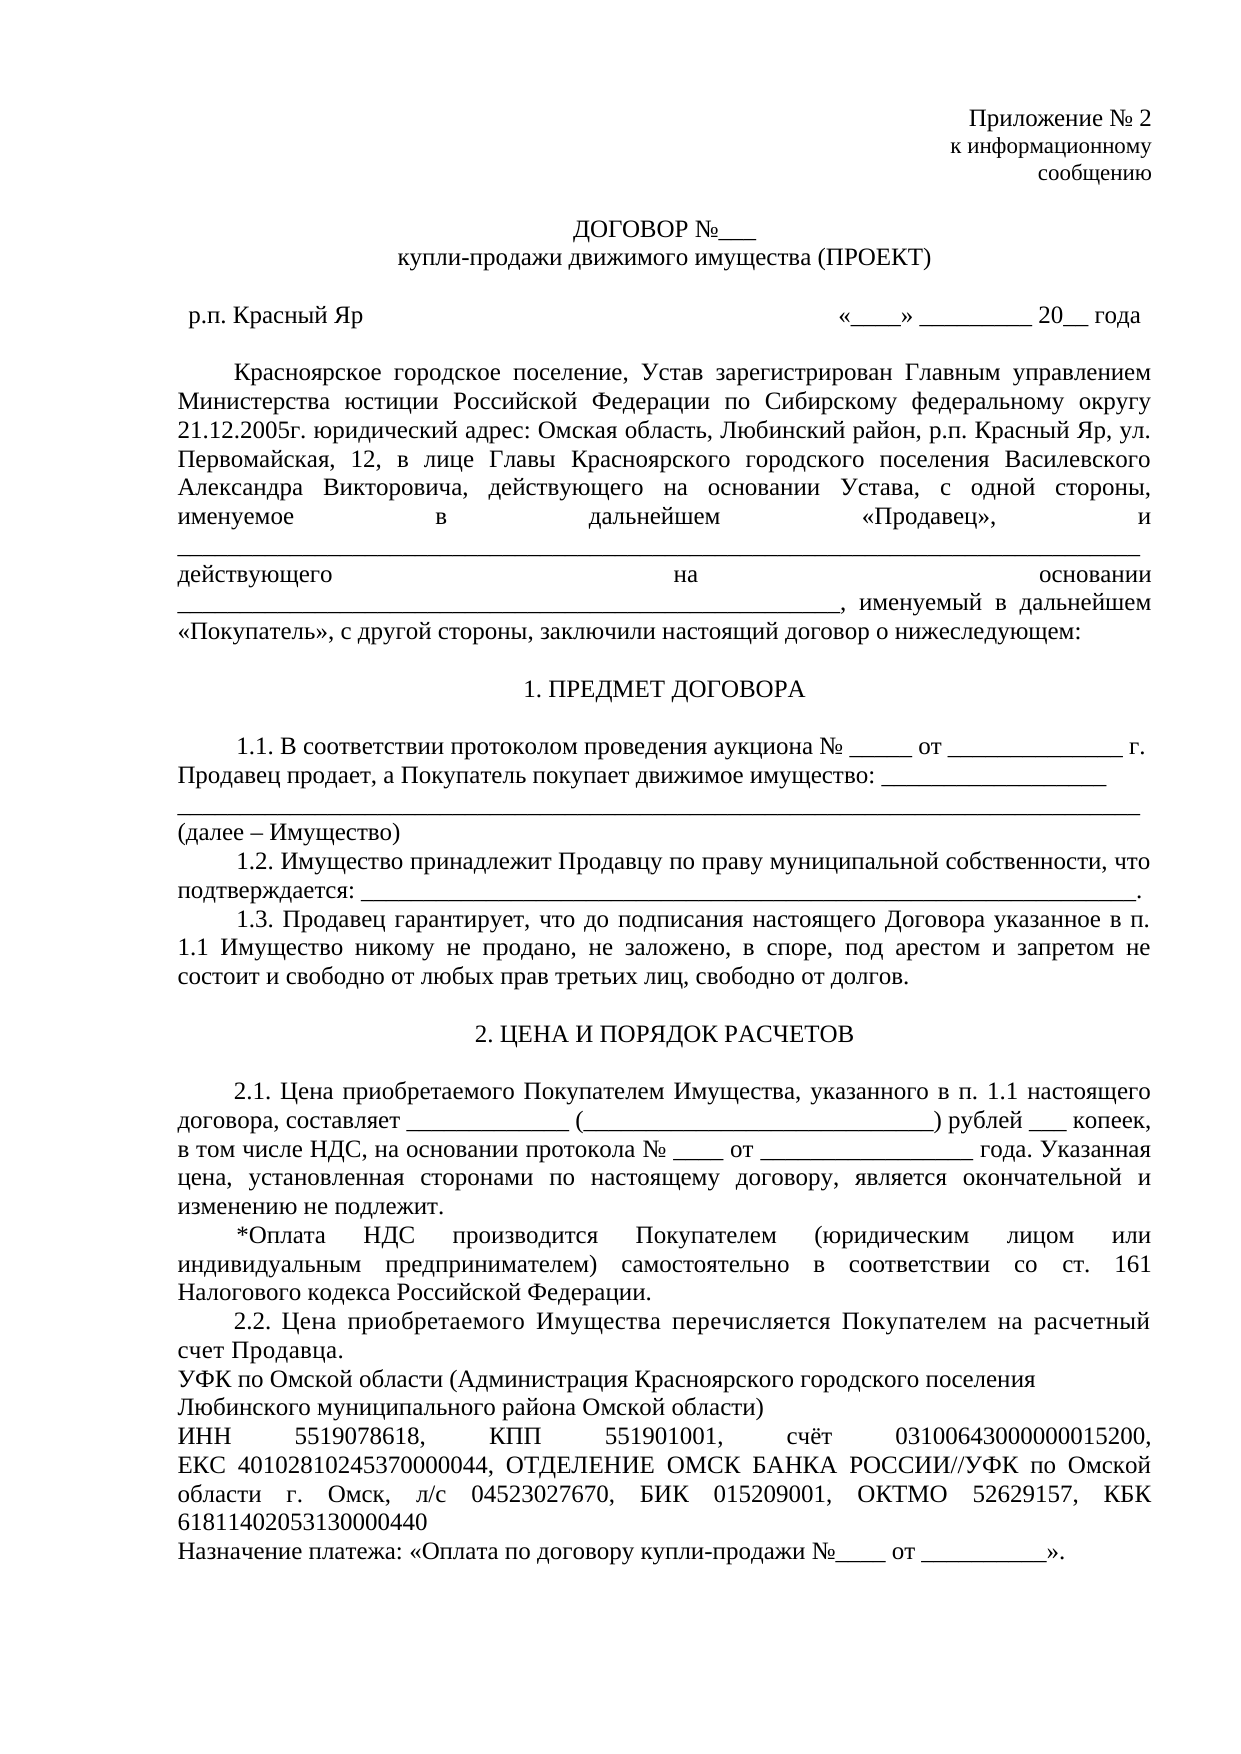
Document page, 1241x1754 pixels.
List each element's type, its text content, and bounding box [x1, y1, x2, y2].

text *Оплата НДС производится Покупателем (юридическим лицом или индивидуальным предпринимателем) самостоятельно в соответствии со ст. 161 Налогового кодекса Российской Федерации. [177, 1220, 1152, 1306]
text сообщению [177, 158, 1152, 185]
text купли-продажи движимого имущества (ПРОЕКТ) [177, 242, 1152, 271]
subtitle ДОГОВОР №___ [177, 214, 1152, 242]
text р.п. Красный Яр «____» _________ 20__ года [177, 300, 1152, 329]
text 2.2. Цена приобретаемого Имущества перечисляется Покупателем на расчетный счет Продавца. [177, 1306, 1152, 1364]
text 1.1. В соответствии протоколом проведения аукциона № _____ от ______________ г. [177, 731, 1152, 760]
text _____________________________________________________________________________ (далее – Имущество) [177, 789, 1152, 846]
text УФК по Омской области (Администрация Красноярского городского поселения Любинского муниципального района Омской области) [177, 1364, 1152, 1421]
text к информационному [177, 132, 1152, 158]
text 2.1. Цена приобретаемого Покупателем Имущества, указанного в п. 1.1 настоящего договора, составляет _____________ (____________________________) рублей ___ копеек, в том числе НДС, на основании протокола № ____ от _________________ года. Указанная цена, установленная сторонами по настоящему договору, является окончательной и изменению не подлежит. [177, 1076, 1152, 1220]
text Назначение платежа: «Оплата по договору купли-продажи №____ от __________». [177, 1536, 1152, 1565]
text Продавец продает, а Покупатель покупает движимое имущество: __________________ [177, 760, 1152, 789]
text 2. ЦЕНА И ПОРЯДОК РАСЧЕТОВ [177, 1019, 1152, 1047]
text 1. ПРЕДМЕТ ДОГОВОРА [177, 674, 1152, 702]
text 1.3. Продавец гарантирует, что до подписания настоящего Договора указанное в п. 1.1 Имущество никому не продано, не заложено, в споре, под арестом и запретом не состоит и свободно от любых прав третьих лиц, свободно от долгов. [177, 904, 1152, 990]
subtitle Приложение № 2 [177, 103, 1152, 132]
text Красноярское городское поселение, Устав зарегистрирован Главным управлением Министерства юстиции Российской Федерации по Сибирскому федеральному округу 21.12.2005г. юридический адрес: Омская область, Любинский район, р.п. Красный Яр, ул. Первомайская, 12, в лице Главы Красноярского городского поселения Василевского Александра Викторовича, действующего на основании Устава, с одной стороны, именуемое в дальнейшем «Продавец», и _____________________________________________________________________________ действующего на основании _____________________________________________________, именуемый в дальнейшем «Покупатель», с другой стороны, заключили настоящий договор о нижеследующем: [177, 357, 1152, 645]
text ИНН 5519078618, КПП 551901001, счёт 03100643000000015200, ЕКС 40102810245370000044, ОТДЕЛЕНИЕ ОМСК БАНКА РОССИИ//УФК по Омской области г. Омск, л/с 04523027670, БИК 015209001, ОКТМО 52629157, КБК 61811402053130000440 [177, 1421, 1152, 1536]
text 1.2. Имущество принадлежит Продавцу по праву муниципальной собственности, что подтверждается: ______________________________________________________________. [177, 846, 1152, 904]
